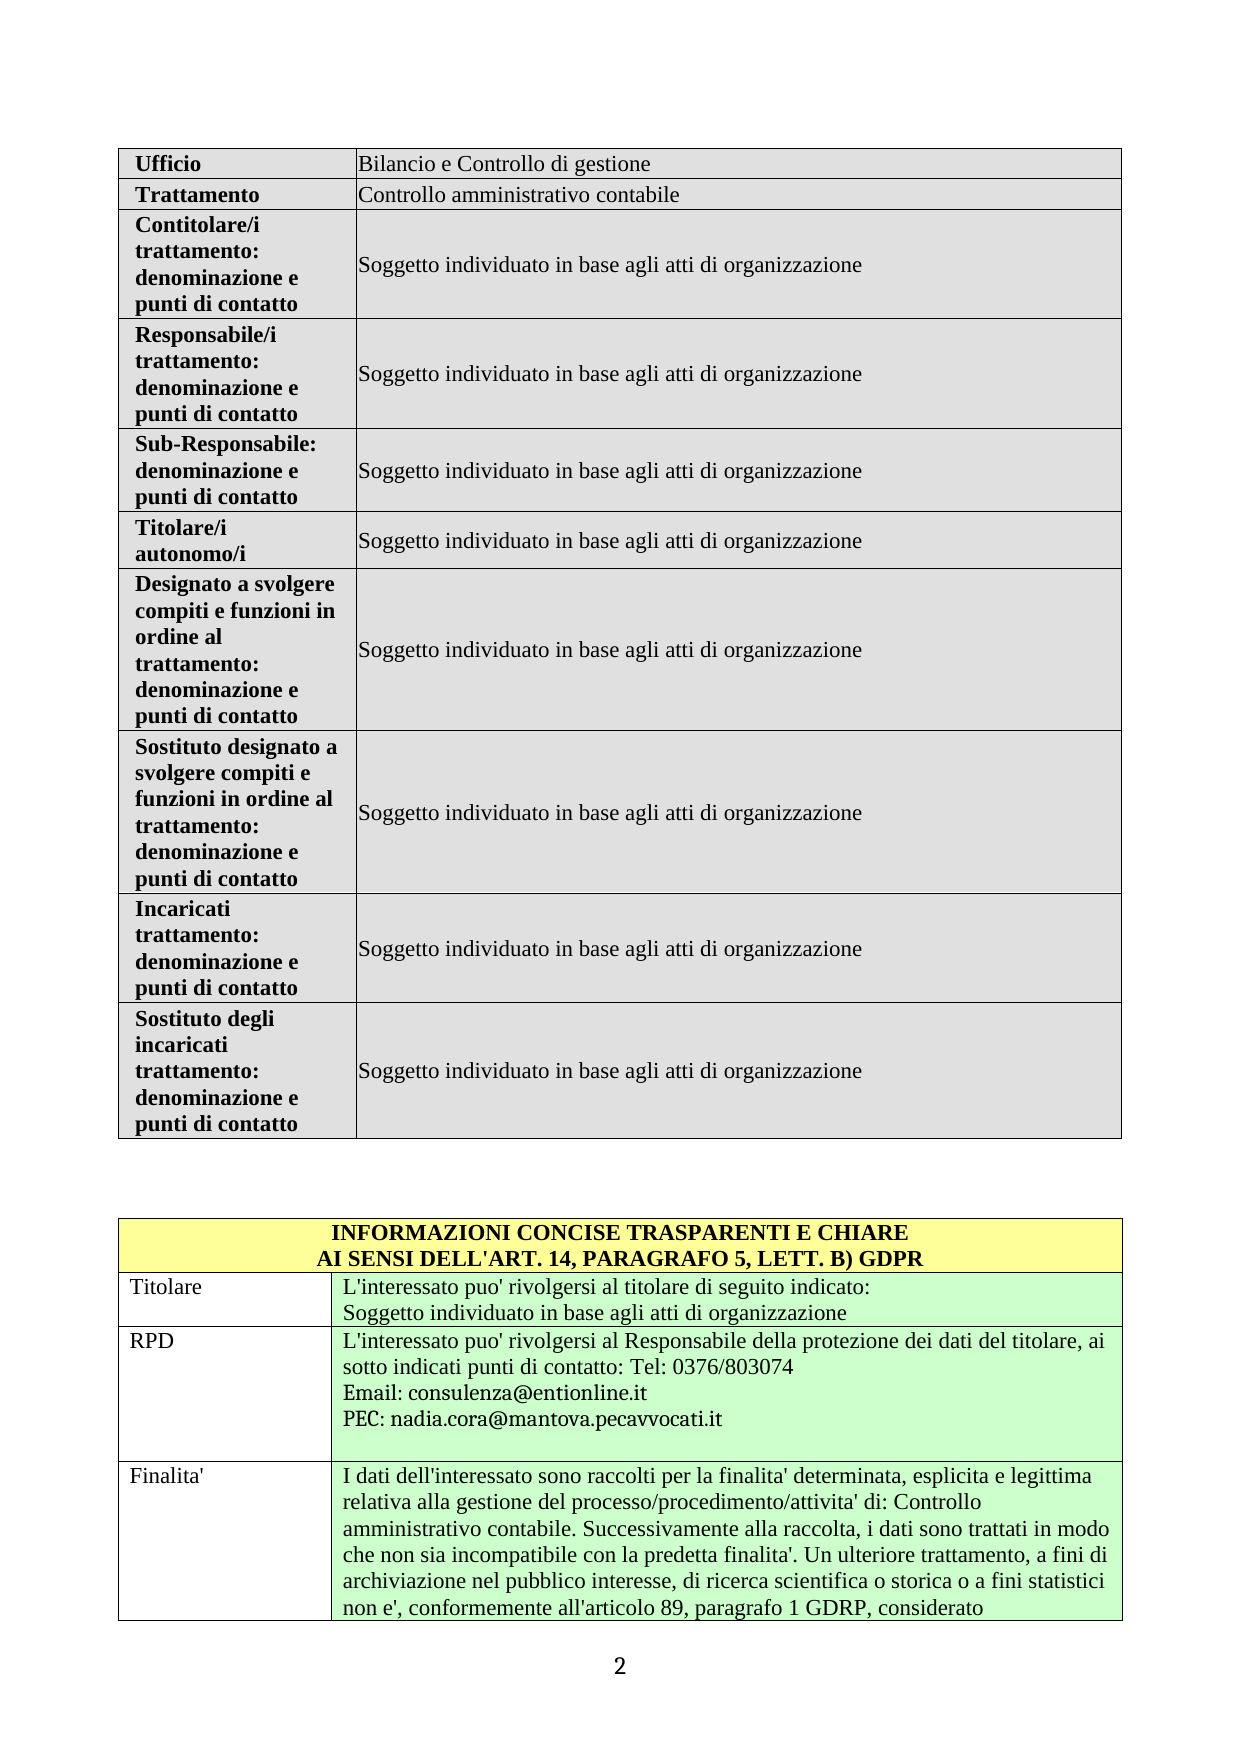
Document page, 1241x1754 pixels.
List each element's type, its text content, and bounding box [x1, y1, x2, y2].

table_cell Controllo amministrativo contabile [357, 179, 1121, 209]
table_cell Responsabile/i trattamento: denominazione e punti di contatto [119, 319, 356, 428]
table_cell Finalita' [119, 1462, 331, 1620]
table_cell Soggetto individuato in base agli atti di organizzazione [357, 210, 1121, 318]
table_cell Sostituto degli incaricati trattamento: denominazione e punti di contatto [119, 1003, 356, 1138]
table_cell Incaricati trattamento: denominazione e punti di contatto [119, 894, 356, 1002]
table_header INFORMAZIONI CONCISE TRASPARENTI E CHIARE AI SENSI DELL'ART. 14, PARAGRAFO 5, LETT. B) GDPR [119, 1219, 1122, 1272]
table_cell Soggetto individuato in base agli atti di organizzazione [357, 569, 1121, 730]
table_cell L'interessato puo' rivolgersi al titolare di seguito indicato: Soggetto individuato in base agli atti di organizzazione [332, 1273, 1122, 1326]
table_cell Titolare [119, 1273, 331, 1326]
table_cell Sub-Responsabile: denominazione e punti di contatto [119, 429, 356, 511]
table_cell Soggetto individuato in base agli atti di organizzazione [357, 731, 1121, 892]
table_cell Soggetto individuato in base agli atti di organizzazione [357, 429, 1121, 511]
table_cell RPD [119, 1327, 331, 1461]
table_cell Soggetto individuato in base agli atti di organizzazione [357, 512, 1121, 568]
table_cell Titolare/i autonomo/i [119, 512, 356, 568]
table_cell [332, 1462, 1122, 1620]
table_cell Contitolare/i trattamento: denominazione e punti di contatto [119, 210, 356, 318]
table_cell Bilancio e Controllo di gestione [357, 149, 1121, 178]
table_cell Soggetto individuato in base agli atti di organizzazione [357, 1003, 1121, 1138]
table_cell Soggetto individuato in base agli atti di organizzazione [357, 319, 1121, 428]
table_cell Soggetto individuato in base agli atti di organizzazione [357, 894, 1121, 1002]
table_cell Ufficio [119, 149, 356, 178]
table_cell Sostituto designato a svolgere compiti e funzioni in ordine al trattamento: denominazione e punti di contatto [119, 731, 356, 892]
table_cell Designato a svolgere compiti e funzioni in ordine al trattamento: denominazione e punti di contatto [119, 569, 356, 730]
table_cell Trattamento [119, 179, 356, 209]
table_cell L'interessato puo' rivolgersi al Responsabile della protezione dei dati del titolare, ai sotto indicati punti di contatto: Tel: 0376/803074 Email: consulenza@entionline.it PEC: nadia.cora@mantova.pecavvocati.it [332, 1327, 1122, 1461]
